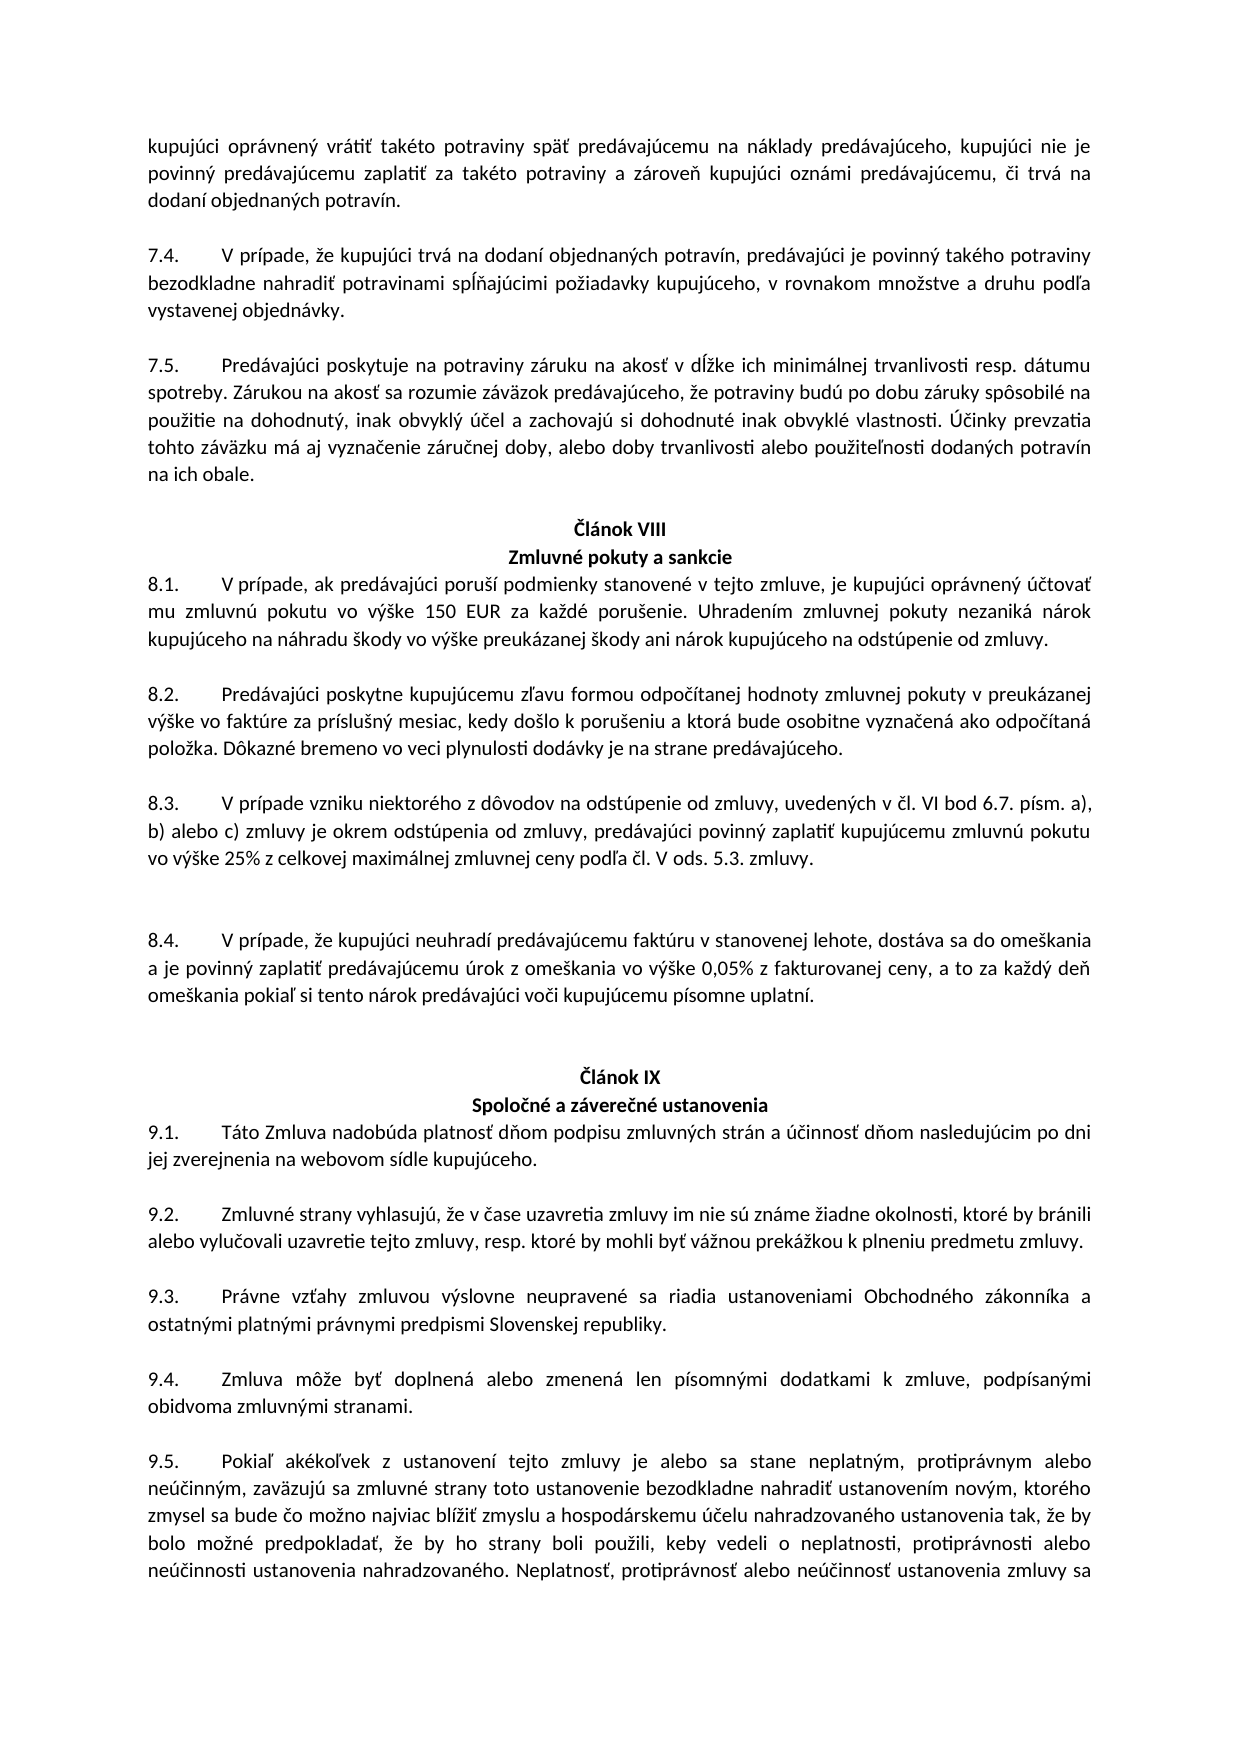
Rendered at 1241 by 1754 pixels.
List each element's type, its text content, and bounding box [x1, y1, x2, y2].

list Predávajúci poskytuje na potraviny záruku na akosť v dĺžke ich minimálnej trvanlivosti resp. dátumu spotreby. Zárukou na akosť sa rozumie záväzok predávajúceho, že potraviny budú po dobu záruky spôsobilé na použitie na dohodnutý, inak obvyklý účel a zachovajú si dohodnuté inak obvyklé vlastnosti. Účinky prevzatia tohto záväzku má aj vyznačenie záručnej doby, alebo doby trvanlivosti alebo použiteľnosti dodaných potravín na ich obale. [148, 352, 1093, 487]
list V prípade, že kupujúci trvá na dodaní objednaných potravín, predávajúci je povinný takého potraviny bezodkladne nahradiť potravinami spĺňajúcimi požiadavky kupujúceho, v rovnakom množstve a druhu podľa vystavenej objednávky. [148, 242, 1093, 323]
list Zmluvné pokuty a sankcie [148, 544, 1093, 569]
list Zmluva môže byť doplnená alebo zmenená len písomnými dodatkami k zmluve, podpísanými obidvoma zmluvnými stranami. [148, 1366, 1093, 1418]
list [148, 133, 1093, 213]
list V prípade, ak predávajúci poruší podmienky stanovené v tejto zmluve, je kupujúci oprávnený účtovať mu zmluvnú pokutu vo výške 150 EUR za každé porušenie. Uhradením zmluvnej pokuty nezaniká nárok kupujúceho na náhradu škody vo výške preukázanej škody ani nárok kupujúceho na odstúpenie od zmluvy. [148, 571, 1093, 651]
list Predávajúci poskytne kupujúcemu zľavu formou odpočítanej hodnoty zmluvnej pokuty v preukázanej výške vo faktúre za príslušný mesiac, kedy došlo k porušeniu a ktorá bude osobitne vyznačená ako odpočítaná položka. Dôkazné bremeno vo veci plynulosti dodávky je na strane predávajúceho. [148, 681, 1093, 761]
list Spoločné a záverečné ustanovenia [148, 1092, 1093, 1117]
list Článok IX [148, 1064, 1093, 1090]
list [148, 1448, 1093, 1583]
list Článok VIII [148, 516, 1093, 542]
list V prípade, že kupujúci neuhradí predávajúcemu faktúru v stanovenej lehote, dostáva sa do omeškania a je povinný zaplatiť predávajúcemu úrok z omeškania vo výške 0,05% z fakturovanej ceny, a to za každý deň omeškania pokiaľ si tento nárok predávajúci voči kupujúcemu písomne uplatní. [148, 927, 1093, 1008]
list Táto Zmluva nadobúda platnosť dňom podpisu zmluvných strán a účinnosť dňom nasledujúcim po dni jej zverejnenia na webovom sídle kupujúceho. [148, 1119, 1093, 1172]
list V prípade vzniku niektorého z dôvodov na odstúpenie od zmluvy, uvedených v čl. VI bod 6.7. písm. a), b) alebo c) zmluvy je okrem odstúpenia od zmluvy, predávajúci povinný zaplatiť kupujúcemu zmluvnú pokutu vo výške 25% z celkovej maximálnej zmluvnej ceny podľa čl. V ods. 5.3. zmluvy. [148, 790, 1093, 871]
list Právne vzťahy zmluvou výslovne neupravené sa riadia ustanoveniami Obchodného zákonníka a ostatnými platnými právnymi predpismi Slovenskej republiky. [148, 1283, 1093, 1336]
list Zmluvné strany vyhlasujú, že v čase uzavretia zmluvy im nie sú známe žiadne okolnosti, ktoré by bránili alebo vylučovali uzavretie tejto zmluvy, resp. ktoré by mohli byť vážnou prekážkou k plneniu predmetu zmluvy. [148, 1201, 1093, 1254]
